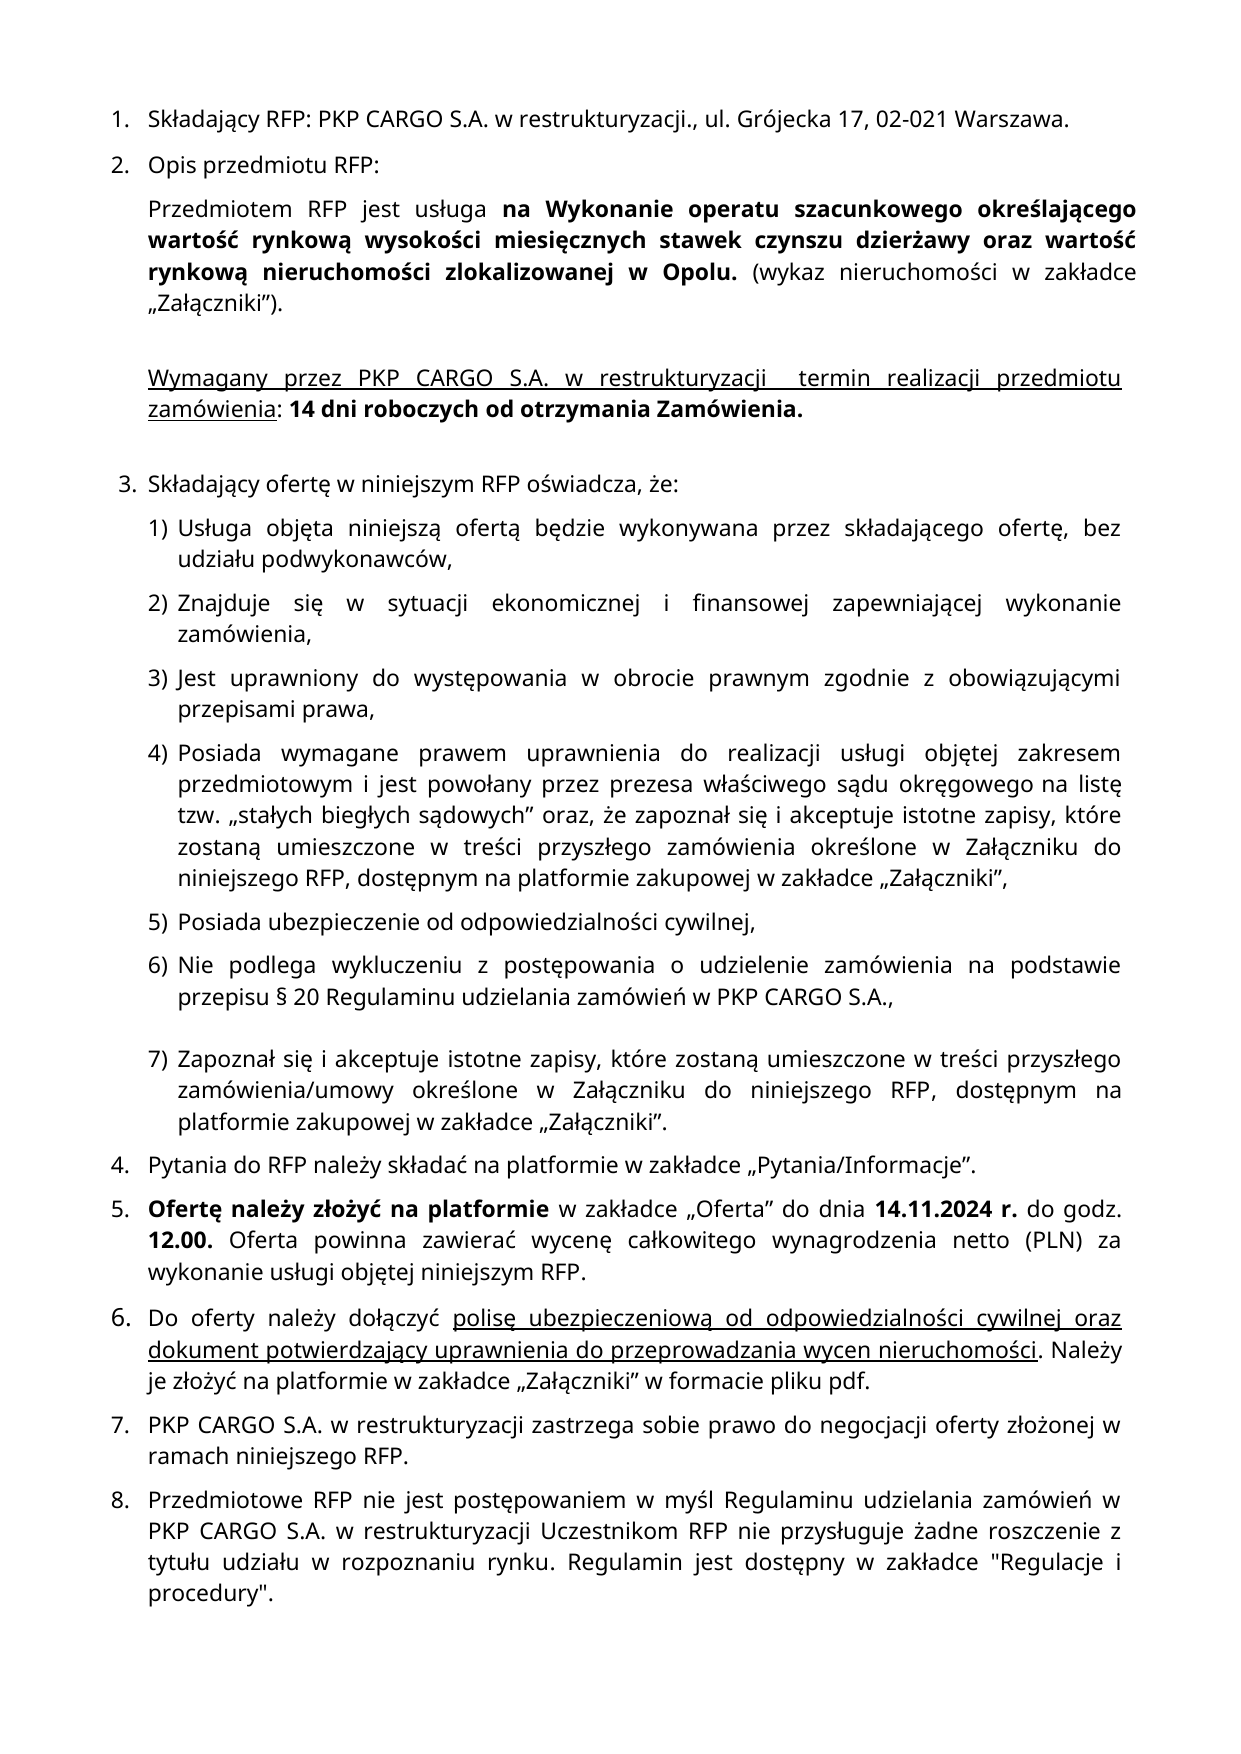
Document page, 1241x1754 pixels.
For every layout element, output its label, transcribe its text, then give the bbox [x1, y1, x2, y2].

list PKP CARGO S.A. w restrukturyzacji zastrzega sobie prawo do negocjacji oferty złożonej w ramach niniejszego RFP. [111, 1408, 1122, 1471]
text Wymagany przez PKP CARGO S.A. w restrukturyzacji termin realizacji przedmiotu zamówienia: 14 dni roboczych od otrzymania Zamówienia. [148, 362, 1122, 388]
list Opis przedmiotu RFP: [111, 149, 1122, 181]
list Usługa objęta niniejszą ofertą będzie wykonywana przez składającego ofertę, bez udziału podwykonawców, [148, 512, 1122, 574]
list Do oferty należy dołączyć polisę ubezpieczeniową od odpowiedzialności cywilnej oraz dokument potwierdzający uprawnienia do przeprowadzania wycen nieruchomości. Należy je złożyć na platformie w zakładce „Załączniki” w formacie pliku pdf. [111, 1299, 1122, 1396]
list Składający ofertę w niniejszym RFP oświadcza, że: [118, 468, 1122, 499]
list Znajduje się w sytuacji ekonomicznej i finansowej zapewniającej wykonanie zamówienia, [148, 587, 1122, 649]
list Przedmiotowe RFP nie jest postępowaniem w myśl Regulaminu udzielania zamówień w PKP CARGO S.A. w restrukturyzacji Uczestnikom RFP nie przysługuje żadne roszczenie z tytułu udziału w rozpoznaniu rynku. Regulamin jest dostępny w zakładce "Regulacje i procedury". [111, 1483, 1122, 1608]
list Składający RFP: PKP CARGO S.A. w restrukturyzacji., ul. Grójecka 17, 02-021 Warszawa. [111, 103, 1122, 134]
list Nie podlega wykluczeniu z postępowania o udzielenie zamówienia na podstawie przepisu § 20 Regulaminu udzielania zamówień w PKP CARGO S.A., [148, 949, 1122, 1012]
list Jest uprawniony do występowania w obrocie prawnym zgodnie z obowiązującymi przepisami prawa, [148, 662, 1122, 724]
list Posiada ubezpieczenie od odpowiedzialności cywilnej, [148, 906, 1122, 937]
list Ofertę należy złożyć na platformie w zakładce „Oferta” do dnia 14.11.2024 r. do godz. 12.00. Oferta powinna zawierać wycenę całkowitego wynagrodzenia netto (PLN) za wykonanie usługi objętej niniejszym RFP. [111, 1193, 1122, 1287]
list Posiada wymagane prawem uprawnienia do realizacji usługi objętej zakresem przedmiotowym i jest powołany przez prezesa właściwego sądu okręgowego na listę tzw. „stałych biegłych sądowych” oraz, że zapoznał się i akceptuje istotne zapisy, które zostaną umieszczone w treści przyszłego zamówienia określone w Załączniku do niniejszego RFP, dostępnym na platformie zakupowej w zakładce „Załączniki”, [148, 737, 1122, 893]
list Zapoznał się i akceptuje istotne zapisy, które zostaną umieszczone w treści przyszłego zamówienia/umowy określone w Załączniku do niniejszego RFP, dostępnym na platformie zakupowej w zakładce „Załączniki”. [148, 1043, 1122, 1137]
text Wymagany przez PKP CARGO S.A. w restrukturyzacji termin realizacji przedmiotu zamówienia: 14 dni roboczych od otrzymania Zamówienia. [148, 390, 1122, 424]
list Pytania do RFP należy składać na platformie w zakładce „Pytania/Informacje”. [111, 1149, 1122, 1181]
text Przedmiotem RFP jest usługa na Wykonanie operatu szacunkowego określającego wartość rynkową wysokości miesięcznych stawek czynszu dzierżawy oraz wartość rynkową nieruchomości zlokalizowanej w Opolu. (wykaz nieruchomości w zakładce „Załączniki”). [148, 193, 1137, 318]
